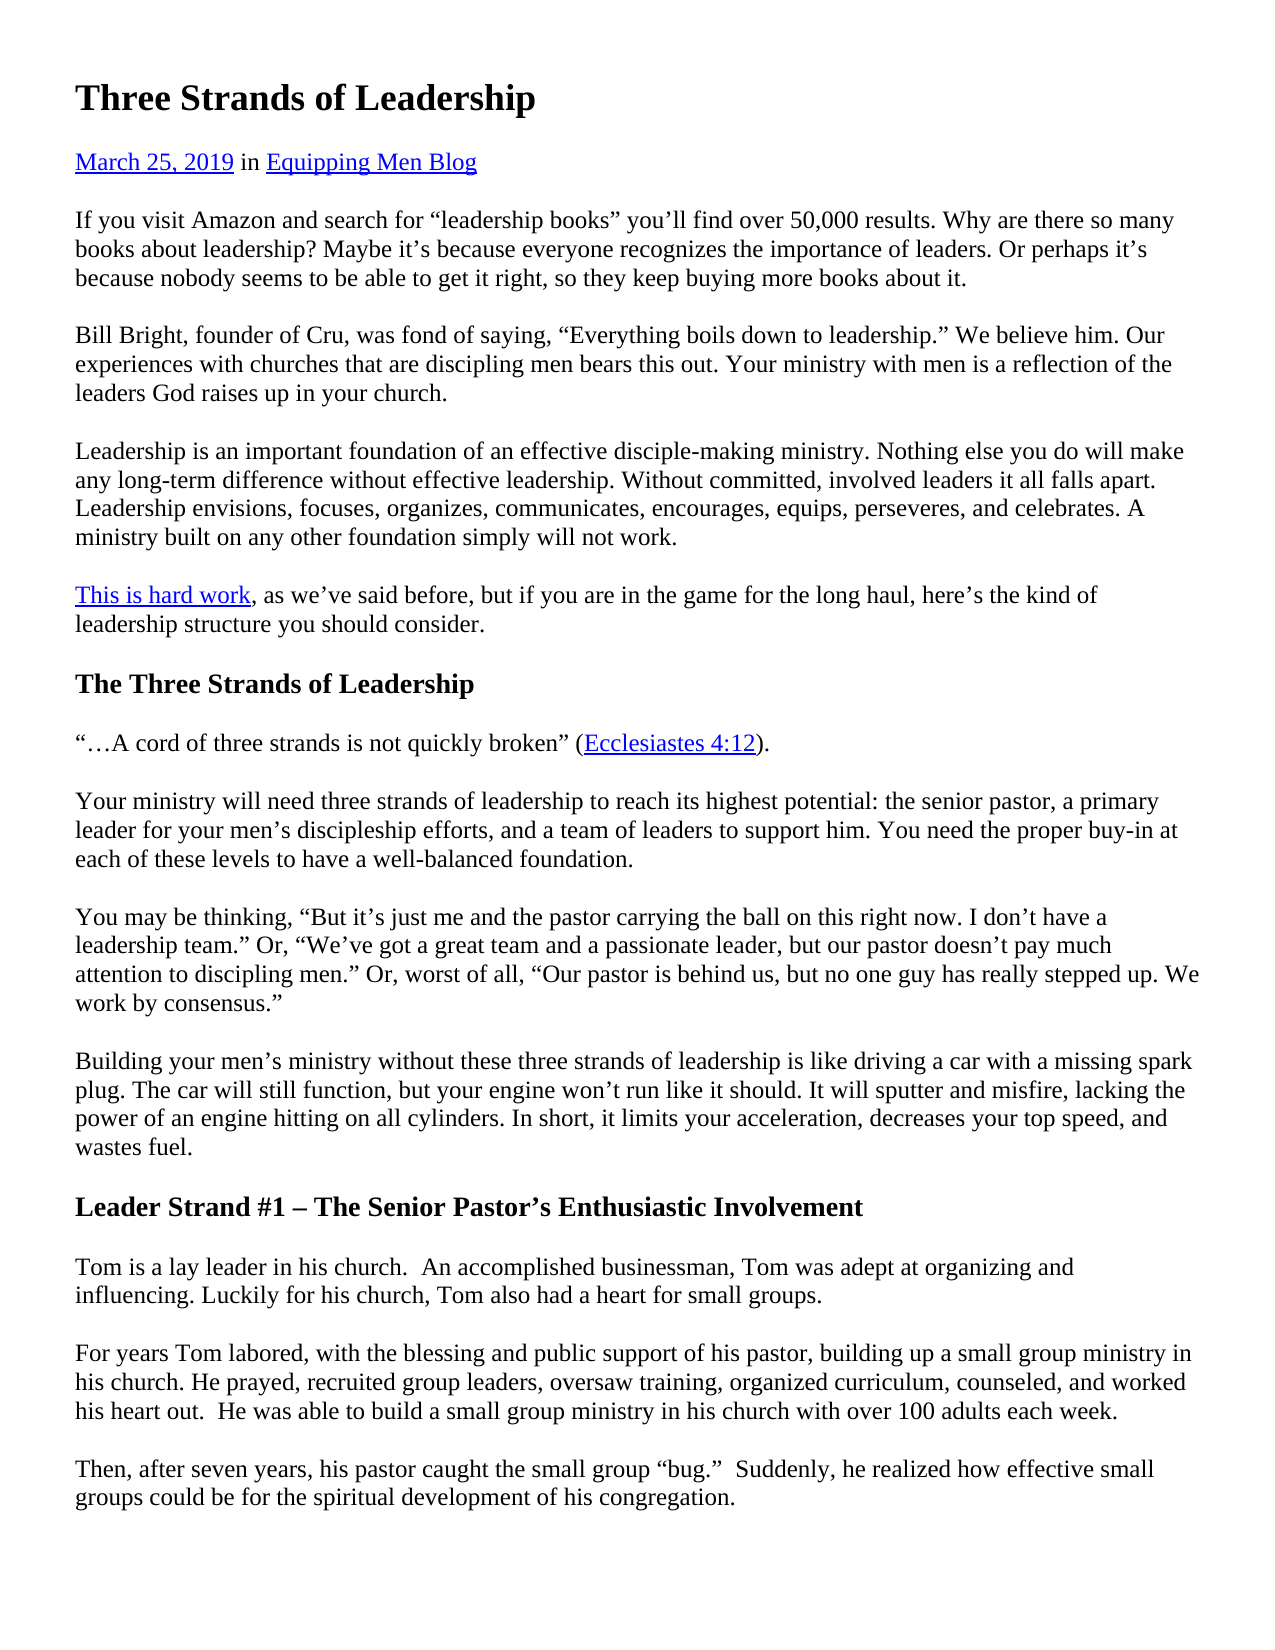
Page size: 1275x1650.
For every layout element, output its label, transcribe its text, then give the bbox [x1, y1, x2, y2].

text If you visit Amazon and search for “leadership books” you’ll find over 50,000 results. Why are there so many books about leadership? Maybe it’s because everyone recognizes the importance of leaders. Or perhaps it’s because nobody seems to be able to get it right, so they keep buying more books about it. [75, 205, 1200, 291]
text This is hard work, as we’ve said before, but if you are in the game for the long haul, here’s the kind of leadership structure you should consider. [75, 580, 1200, 638]
text Then, after seven years, his pastor caught the small group “bug.” Suddenly, he realized how effective small groups could be for the spiritual development of his congregation. [75, 1454, 1200, 1511]
text “…A cord of three strands is not quickly broken” (Ecclesiastes 4:12). [75, 728, 1200, 757]
text Three Strands of Leadership [75, 75, 1200, 118]
text Tom is a lay leader in his church. An accomplished businessman, Tom was adept at organizing and influencing. Luckily for his church, Tom also had a heart for small groups. [75, 1252, 1200, 1309]
text Your ministry will need three strands of leadership to reach its highest potential: the senior pastor, a primary leader for your men’s discipleship efforts, and a team of leaders to support him. You need the proper buy-in at each of these levels to have a well-balanced foundation. [75, 786, 1200, 873]
text Leader Strand #1 – The Senior Pastor’s Enthusiastic Involvement [75, 1190, 1200, 1222]
text You may be thinking, “But it’s just me and the pastor carrying the ball on this right now. I don’t have a leadership team.” Or, “We’ve got a great team and a passionate leader, but our pastor doesn’t pay much attention to discipling men.” Or, worst of all, “Our pastor is behind us, but no one guy has really stepped up. We work by consensus.” [75, 902, 1200, 1017]
text Building your men’s ministry without these three strands of leadership is like driving a car with a missing spark plug. The car will still function, but your engine won’t run like it should. It will sputter and misfire, lacking the power of an engine hitting on all cylinders. In short, it limits your acceleration, decreases your top speed, and wastes fuel. [75, 1046, 1200, 1161]
text The Three Strands of Leadership [75, 667, 1200, 699]
text Bill Bright, founder of Cru, was fond of saying, “Everything boils down to leadership.” We believe him. Our experiences with churches that are discipling men bears this out. Your ministry with men is a reflection of the leaders God raises up in your church. [75, 321, 1200, 407]
text For years Tom labored, with the blessing and public support of his pastor, building up a small group ministry in his church. He prayed, recruited group leaders, oversaw training, organized curriculum, counseled, and worked his heart out. He was able to build a small group ministry in his church with over 100 adults each week. [75, 1338, 1200, 1424]
text Leadership is an important foundation of an effective disciple-making ministry. Nothing else you do will make any long-term difference without effective leadership. Without committed, involved leaders it all falls apart. Leadership envisions, focuses, organizes, communicates, encourages, equips, perseveres, and celebrates. A ministry built on any other foundation simply will not work. [75, 436, 1200, 551]
text March 25, 2019 in Equipping Men Blog [75, 147, 1200, 176]
